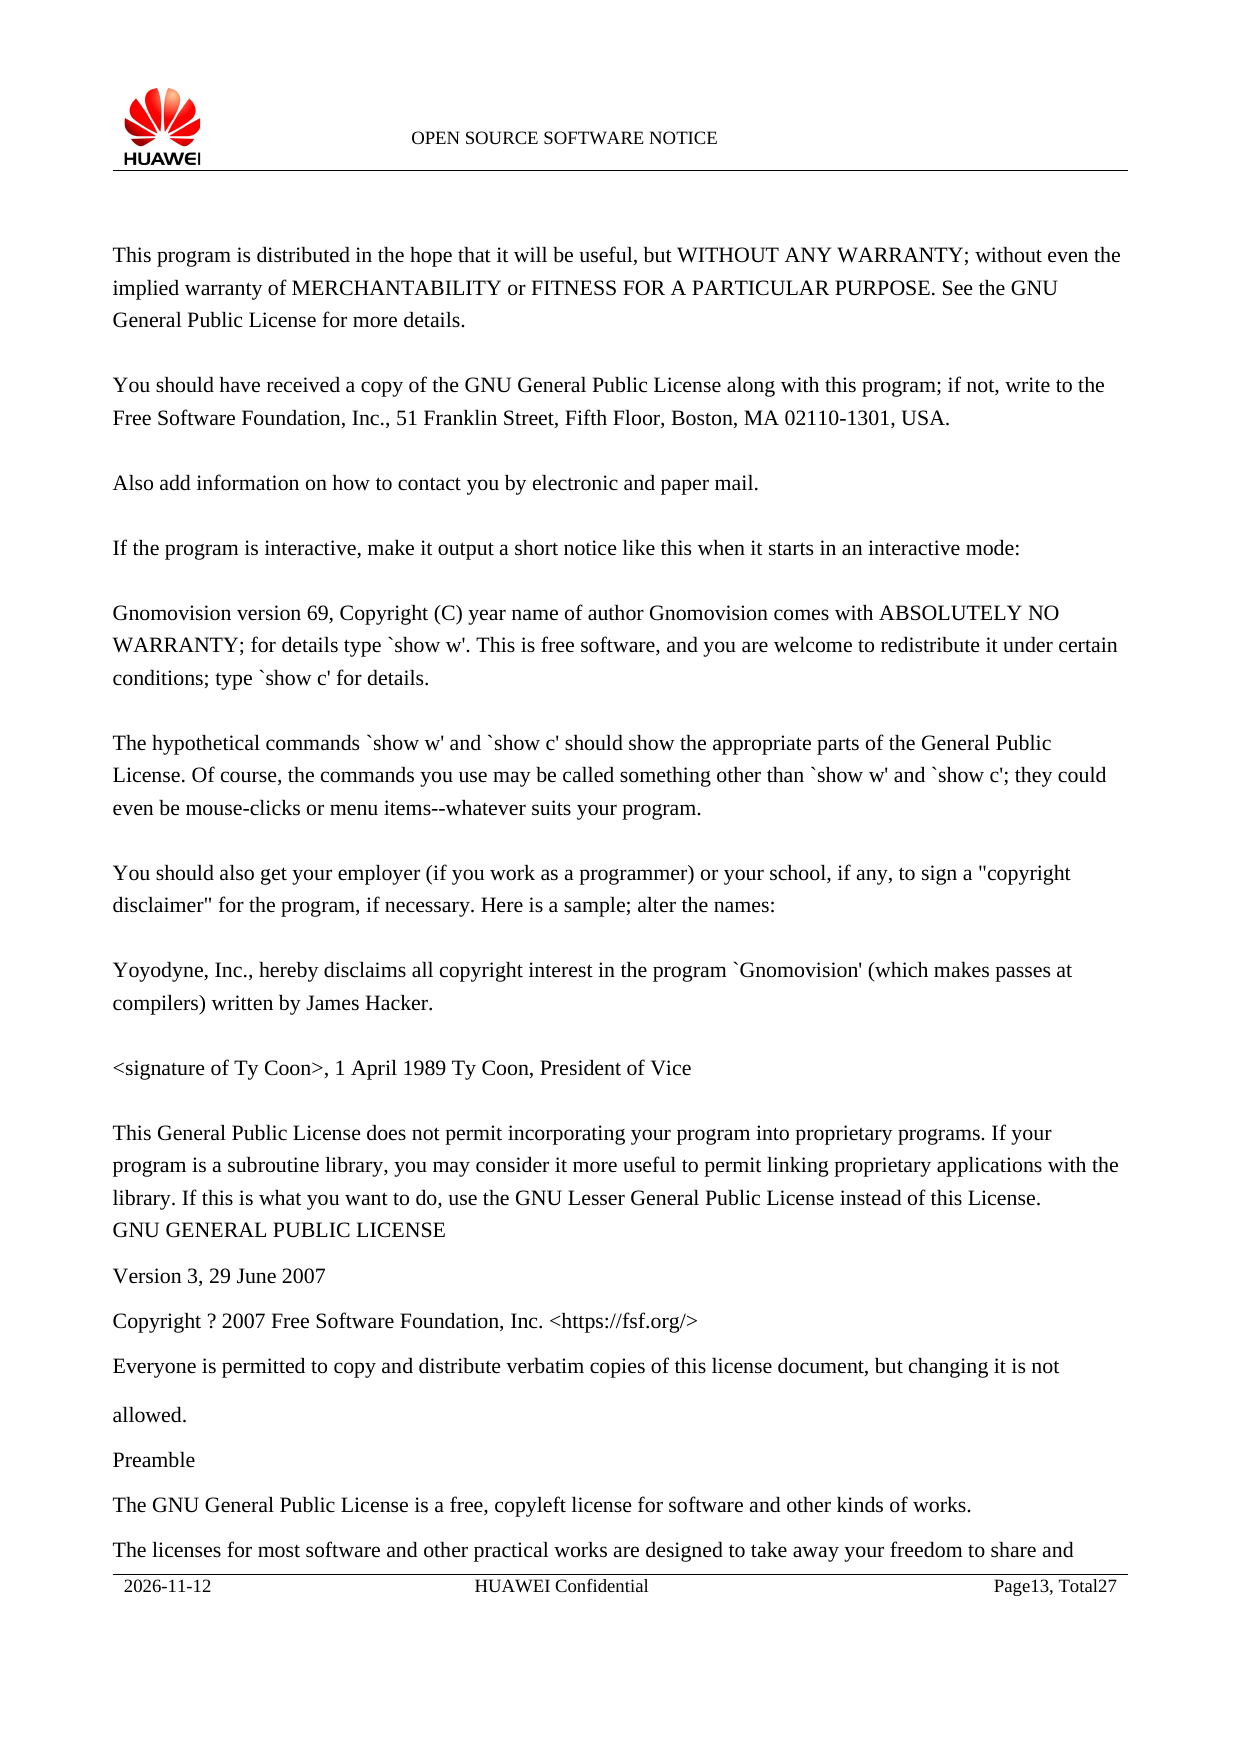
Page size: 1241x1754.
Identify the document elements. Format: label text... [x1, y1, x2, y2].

text Copyright ? 2007 Free Software Foundation, Inc. <https://fsf.org/> [112, 1304, 1128, 1337]
text The GNU General Public License is a free, copyleft license for software and other kinds of works. [112, 1488, 1128, 1521]
text GNU GENERAL PUBLIC LICENSE [112, 1214, 1128, 1246]
picture [124, 88, 201, 165]
text Everyone is permitted to copy and distribute verbatim copies of this license document, but changing it is not allowed. [112, 1349, 1128, 1430]
text Version 3, 29 June 2007 [112, 1259, 1128, 1291]
text Preamble [112, 1443, 1128, 1476]
